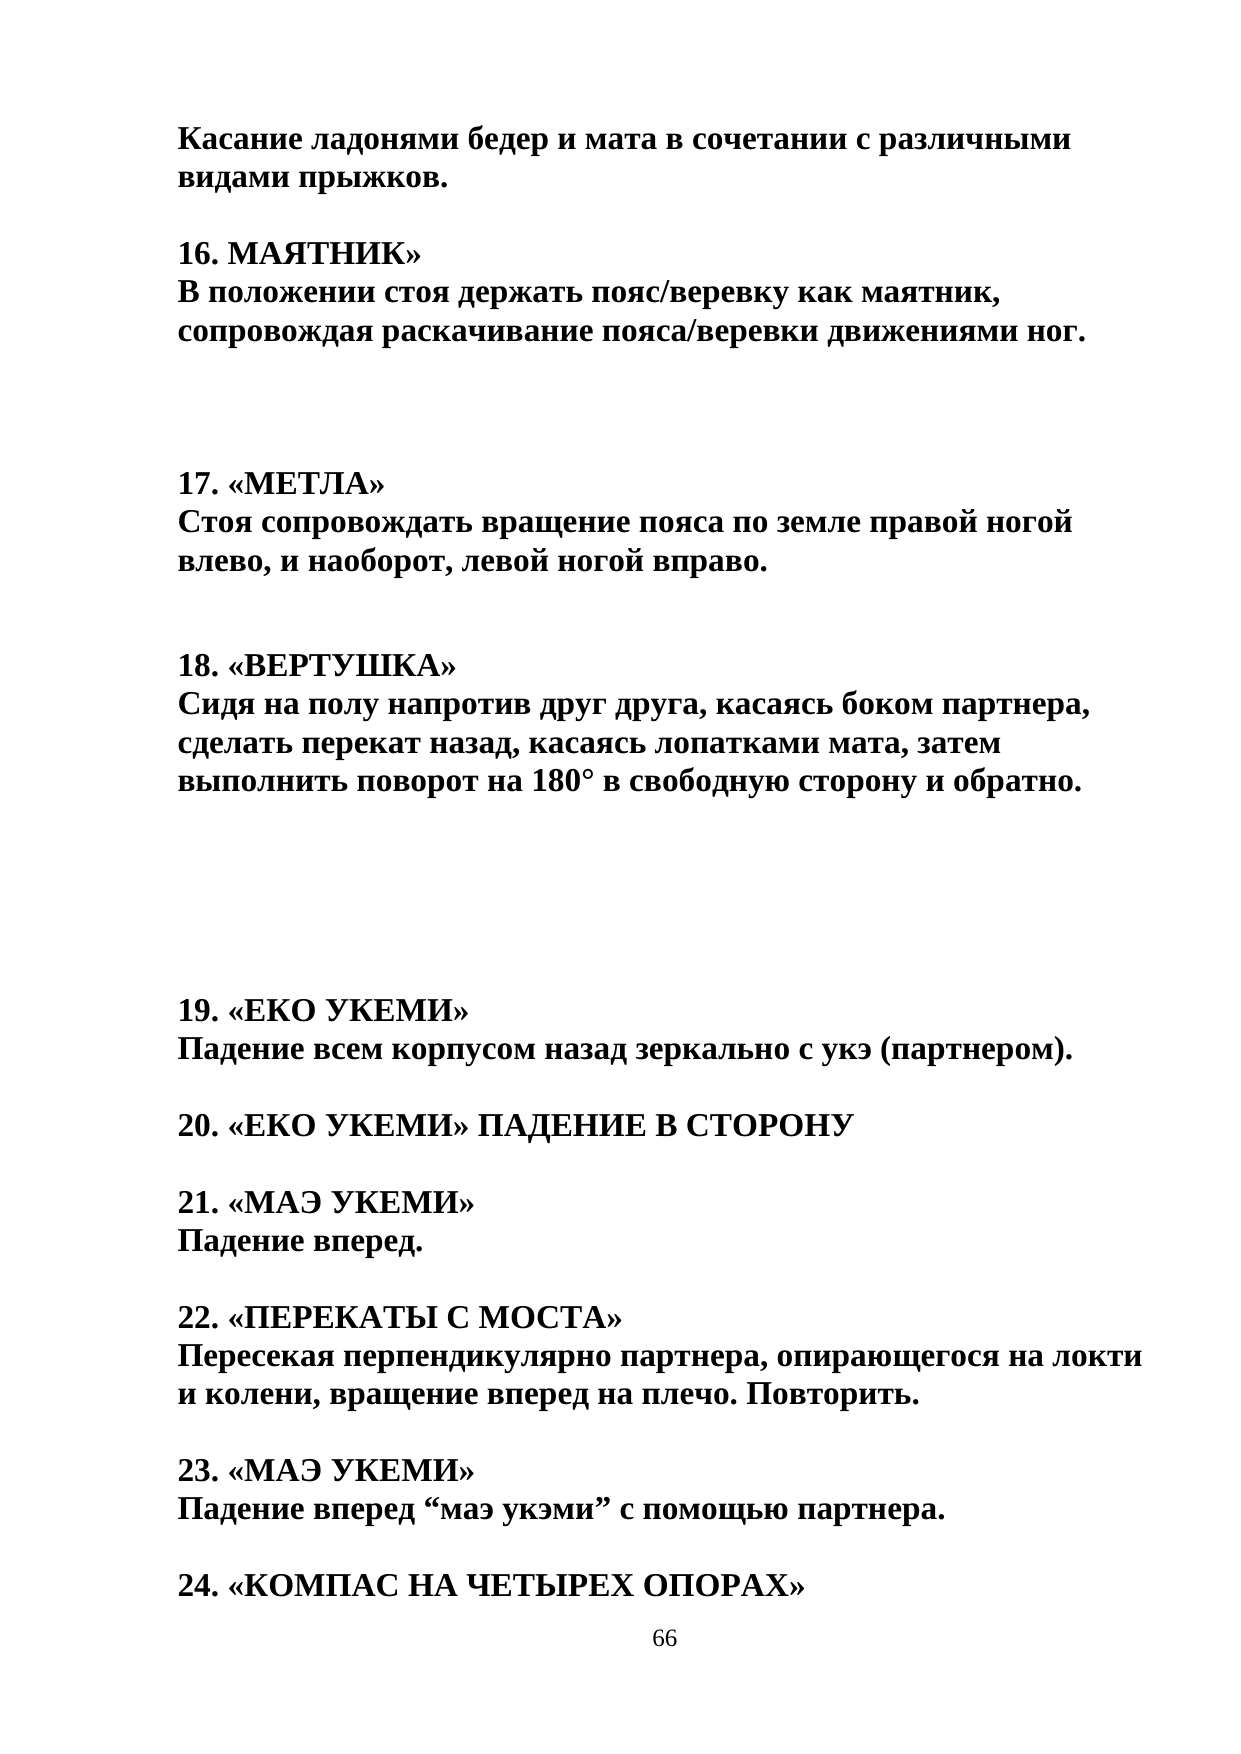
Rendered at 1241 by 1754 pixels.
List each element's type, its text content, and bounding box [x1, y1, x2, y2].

text Сидя на полу напротив друг друга, касаясь боком партнера, сделать перекат назад, касаясь лопатками мата, затем выполнить поворот на 180° в свободную сторону и обратно. [177, 683, 1152, 798]
text 16. МАЯТНИК» [177, 233, 1152, 271]
text 21. «МАЭ УКЕМИ» [177, 1182, 1152, 1220]
text Падение вперед “маэ укэми” с помощью партнера. [177, 1488, 1152, 1527]
text Касание ладонями бедер и мата в сочетании с различными видами прыжков. [177, 118, 1152, 195]
text В положении стоя держать пояс/веревку как маятник, сопровождая раскачивание пояса/веревки движениями ног. [177, 271, 1152, 348]
text 17. «МЕТЛА» [177, 463, 1152, 501]
text Падение всем корпусом назад зеркально с укэ (партнером). [177, 1028, 1152, 1067]
text 18. «ВЕРТУШКА» [177, 645, 1152, 683]
text Падение вперед. [177, 1220, 1152, 1258]
text Стоя сопровождать вращение пояса по земле правой ногой влево, и наоборот, левой ногой вправо. [177, 501, 1152, 578]
text 24. «КОМПАС НА ЧЕТЫРЕХ ОПОРАХ» [177, 1565, 1152, 1603]
text 19. «ЕКО УКЕМИ» [177, 990, 1152, 1028]
text 20. «ЕКО УКЕМИ» ПАДЕНИЕ В СТОРОНУ [177, 1105, 1152, 1143]
text Пересекая перпендикулярно партнера, опирающегося на локти и колени, вращение вперед на плечо. Повторить. [177, 1335, 1152, 1412]
text 22. «ПЕРЕКАТЫ С МОСТА» [177, 1297, 1152, 1335]
text 23. «МАЭ УКЕМИ» [177, 1450, 1152, 1488]
